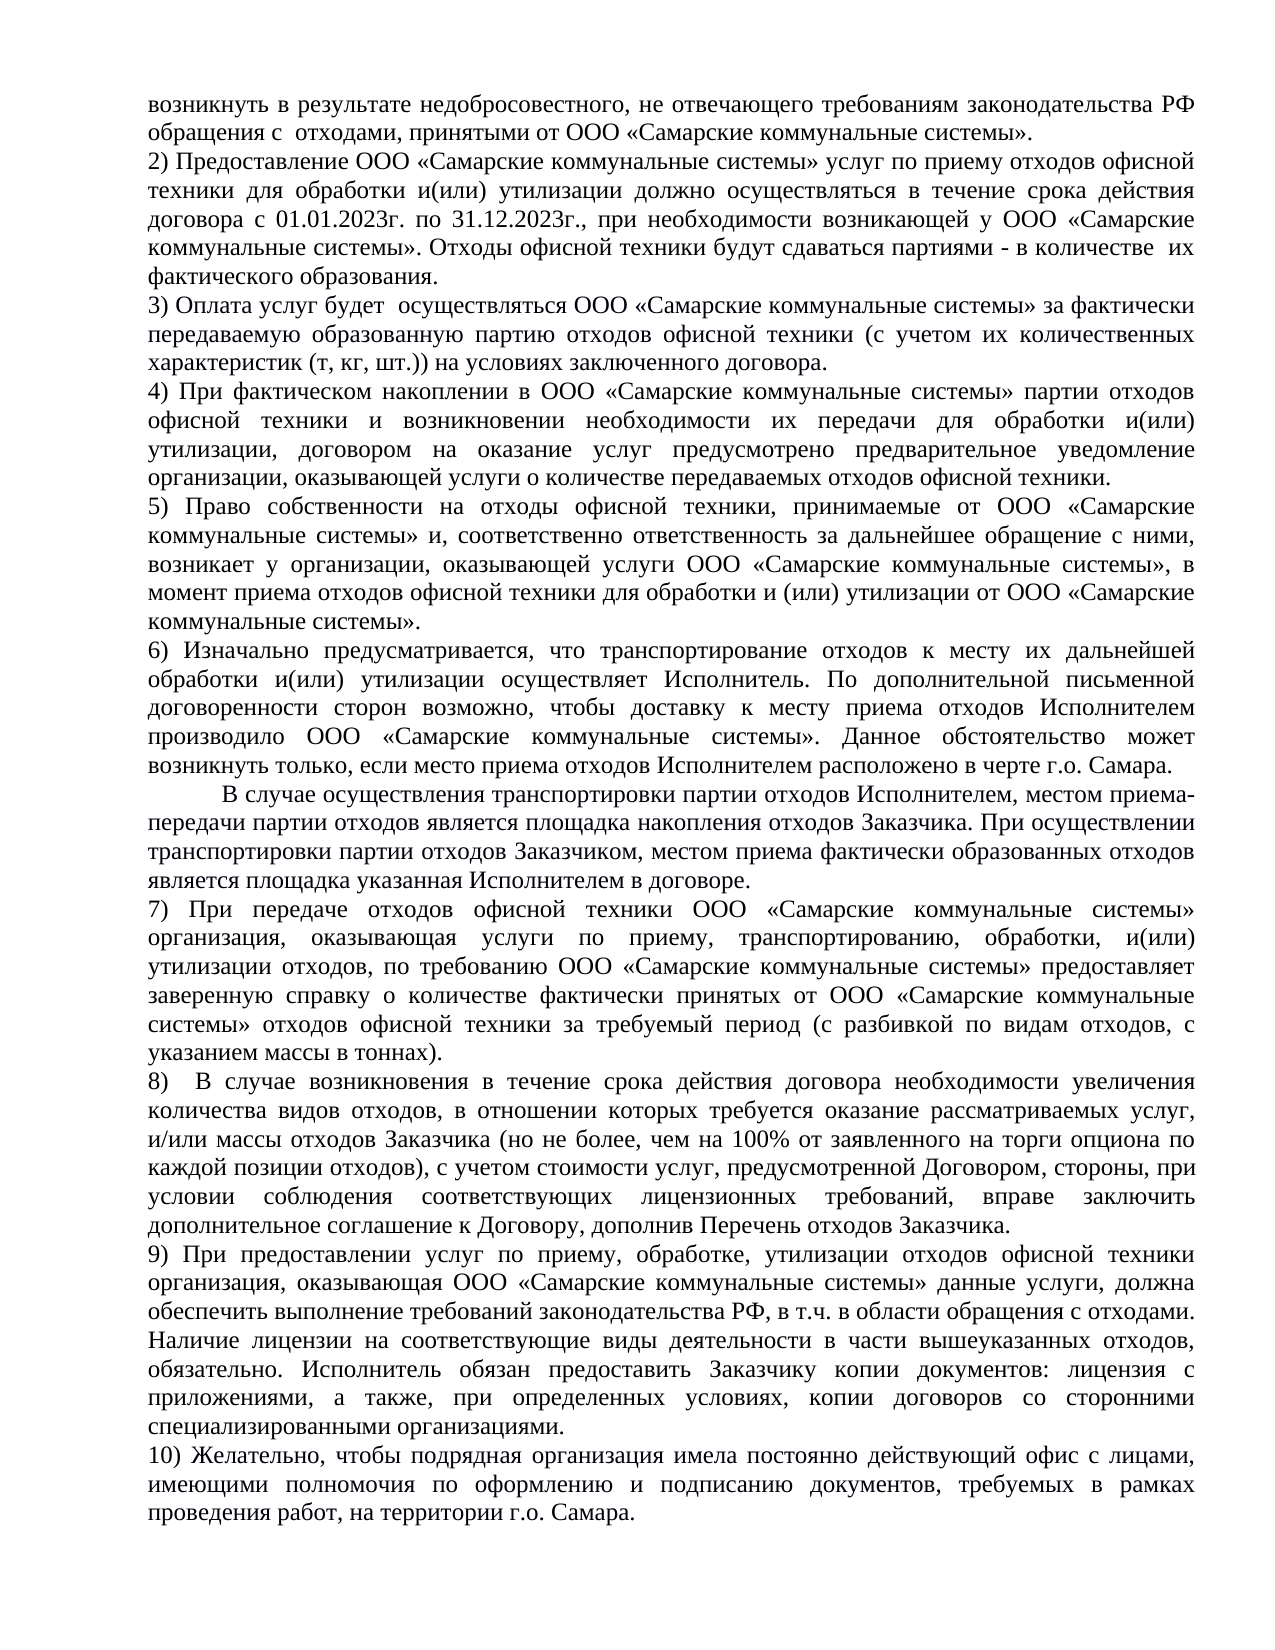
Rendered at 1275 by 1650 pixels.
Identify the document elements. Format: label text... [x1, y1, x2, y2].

text 7) При передаче отходов офисной техники ООО «Самарские коммунальные системы» организация, оказывающая услуги по приему, транспортированию, обработки, и(или) утилизации отходов, по требованию ООО «Самарские коммунальные системы» предоставляет заверенную справку о количестве фактически принятых от ООО «Самарские коммунальные системы» отходов офисной техники за требуемый период (с разбивкой по видам отходов, с указанием массы в тоннах). [148, 894, 1196, 1066]
text 6) Изначально предусматривается, что транспортирование отходов к месту их дальнейшей обработки и(или) утилизации осуществляет Исполнитель. По дополнительной письменной договоренности сторон возможно, чтобы доставку к месту приема отходов Исполнителем производило ООО «Самарские коммунальные системы». Данное обстоятельство может возникнуть только, если место приема отходов Исполнителем расположено в черте г.о. Самара. [148, 635, 1196, 779]
text 3) Оплата услуг будет осуществляться ООО «Самарские коммунальные системы» за фактически передаваемую образованную партию отходов офисной техники (с учетом их количественных характеристик (т, кг, шт.)) на условиях заключенного договора. [148, 290, 1196, 376]
text 5) Право собственности на отходы офисной техники, принимаемые от ООО «Самарские коммунальные системы» и, соответственно ответственность за дальнейшее обращение с ними, возникает у организации, оказывающей услуги ООО «Самарские коммунальные системы», в момент приема отходов офисной техники для обработки и (или) утилизации от ООО «Самарские коммунальные системы». [148, 491, 1196, 635]
text 10) Желательно, чтобы подрядная организация имела постоянно действующий офис с лицами, имеющими полномочия по оформлению и подписанию документов, требуемых в рамках проведения работ, на территории г.о. Самара. [148, 1440, 1196, 1526]
text 8) В случае возникновения в течение срока действия договора необходимости увеличения количества видов отходов, в отношении которых требуется оказание рассматриваемых услуг, и/или массы отходов Заказчика (но не более, чем на 100% от заявленного на торги опциона по каждой позиции отходов), с учетом стоимости услуг, предусмотренной Договором, стороны, при условии соблюдения соответствующих лицензионных требований, вправе заключить дополнительное соглашение к Договору, дополнив Перечень отходов Заказчика. [148, 1066, 1196, 1239]
text В случае осуществления транспортировки партии отходов Исполнителем, местом приема-передачи партии отходов является площадка накопления отходов Заказчика. При осуществлении транспортировки партии отходов Заказчиком, местом приема фактически образованных отходов является площадка указанная Исполнителем в договоре. [148, 779, 1196, 894]
text 4) При фактическом накоплении в ООО «Самарские коммунальные системы» партии отходов офисной техники и возникновении необходимости их передачи для обработки и(или) утилизации, договором на оказание услуг предусмотрено предварительное уведомление организации, оказывающей услуги о количестве передаваемых отходов офисной техники. [148, 376, 1196, 491]
text 2) Предоставление ООО «Самарские коммунальные системы» услуг по приему отходов офисной техники для обработки и(или) утилизации должно осуществляться в течение срока действия договора с 01.01.2023г. по 31.12.2023г., при необходимости возникающей у ООО «Самарские коммунальные системы». Отходы офисной техники будут сдаваться партиями - в количестве их фактического образования. [148, 146, 1196, 290]
text 9) При предоставлении услуг по приему, обработке, утилизации отходов офисной техники организация, оказывающая ООО «Самарские коммунальные системы» данные услуги, должна обеспечить выполнение требований законодательства РФ, в т.ч. в области обращения с отходами. Наличие лицензии на соответствующие виды деятельности в части вышеуказанных отходов, обязательно. Исполнитель обязан предоставить Заказчику копии документов: лицензия с приложениями, а также, при определенных условиях, копии договоров со сторонними специализированными организациями. [148, 1239, 1196, 1440]
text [148, 89, 1196, 146]
